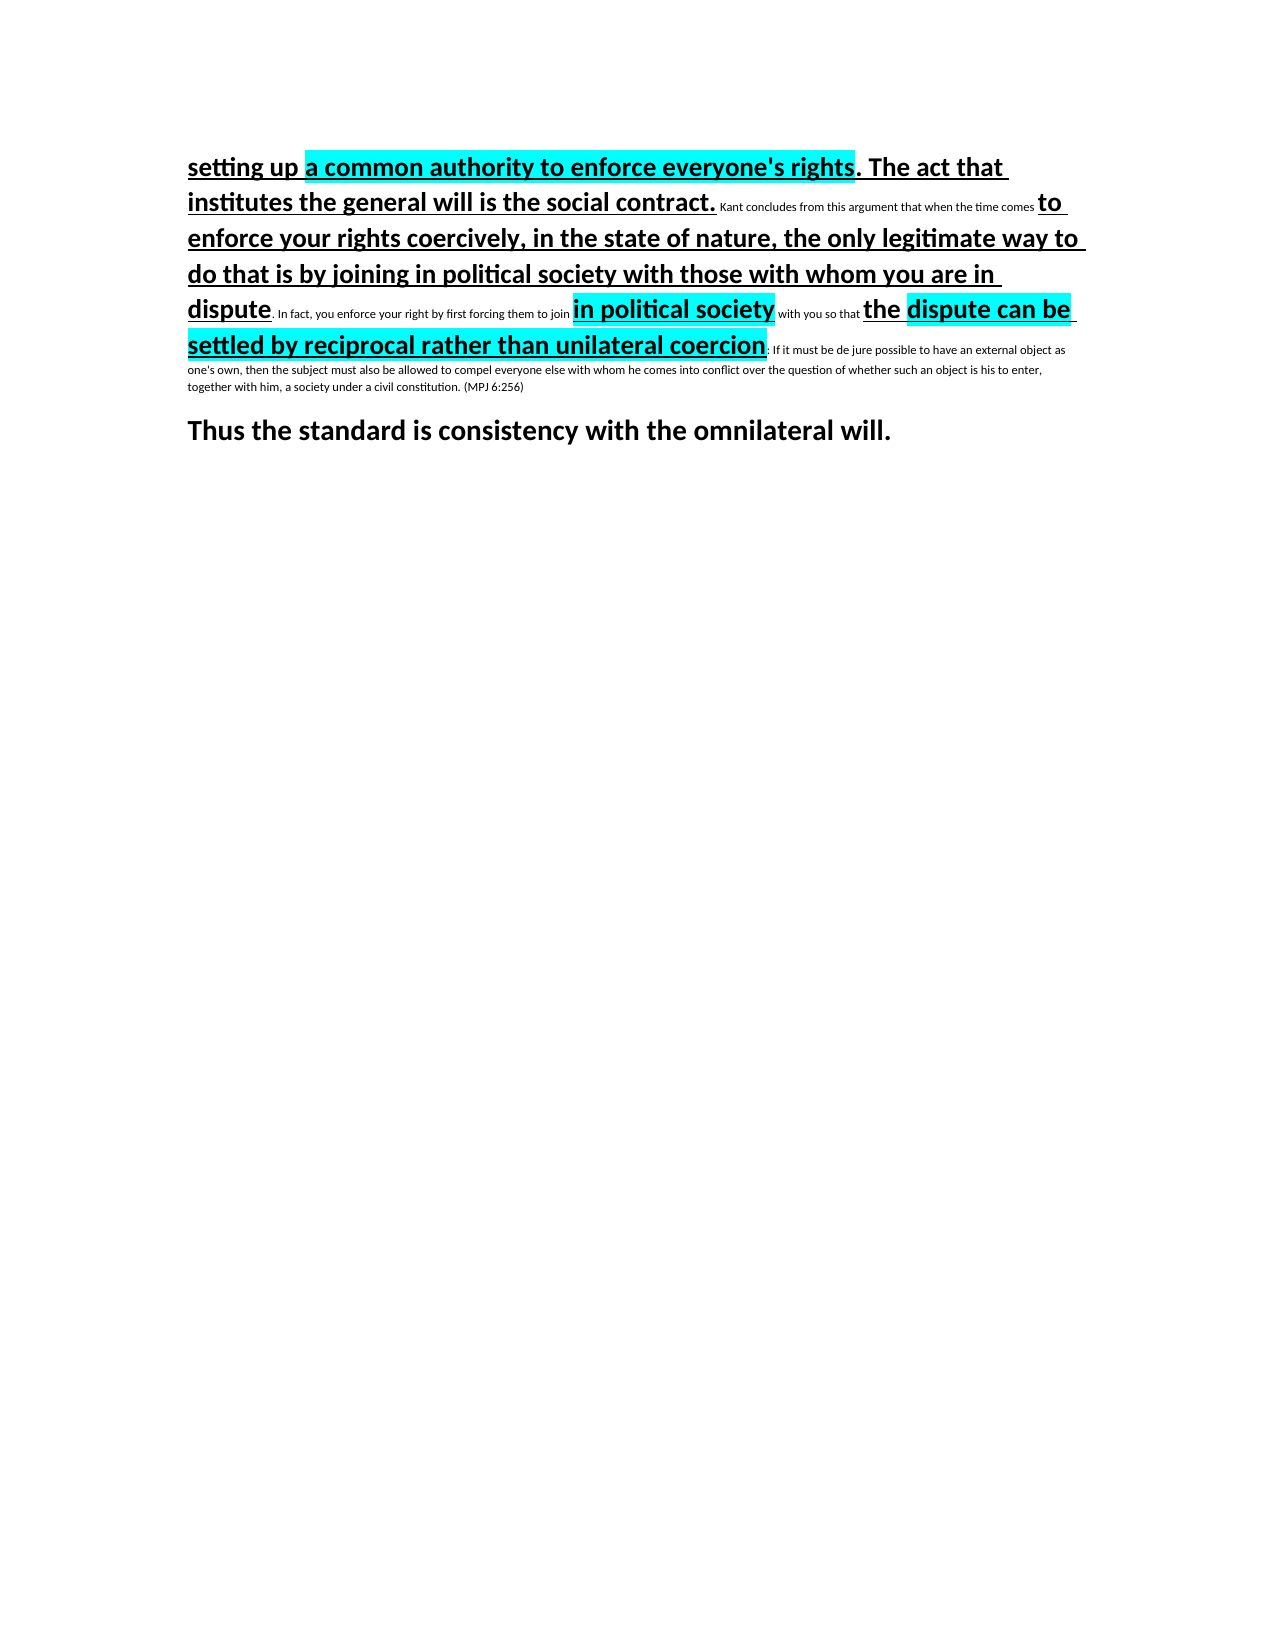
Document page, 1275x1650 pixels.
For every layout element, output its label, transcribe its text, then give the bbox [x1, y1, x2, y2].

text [187, 150, 1087, 394]
subtitle Thus the standard is consistency with the omnilateral will. [187, 412, 1087, 447]
